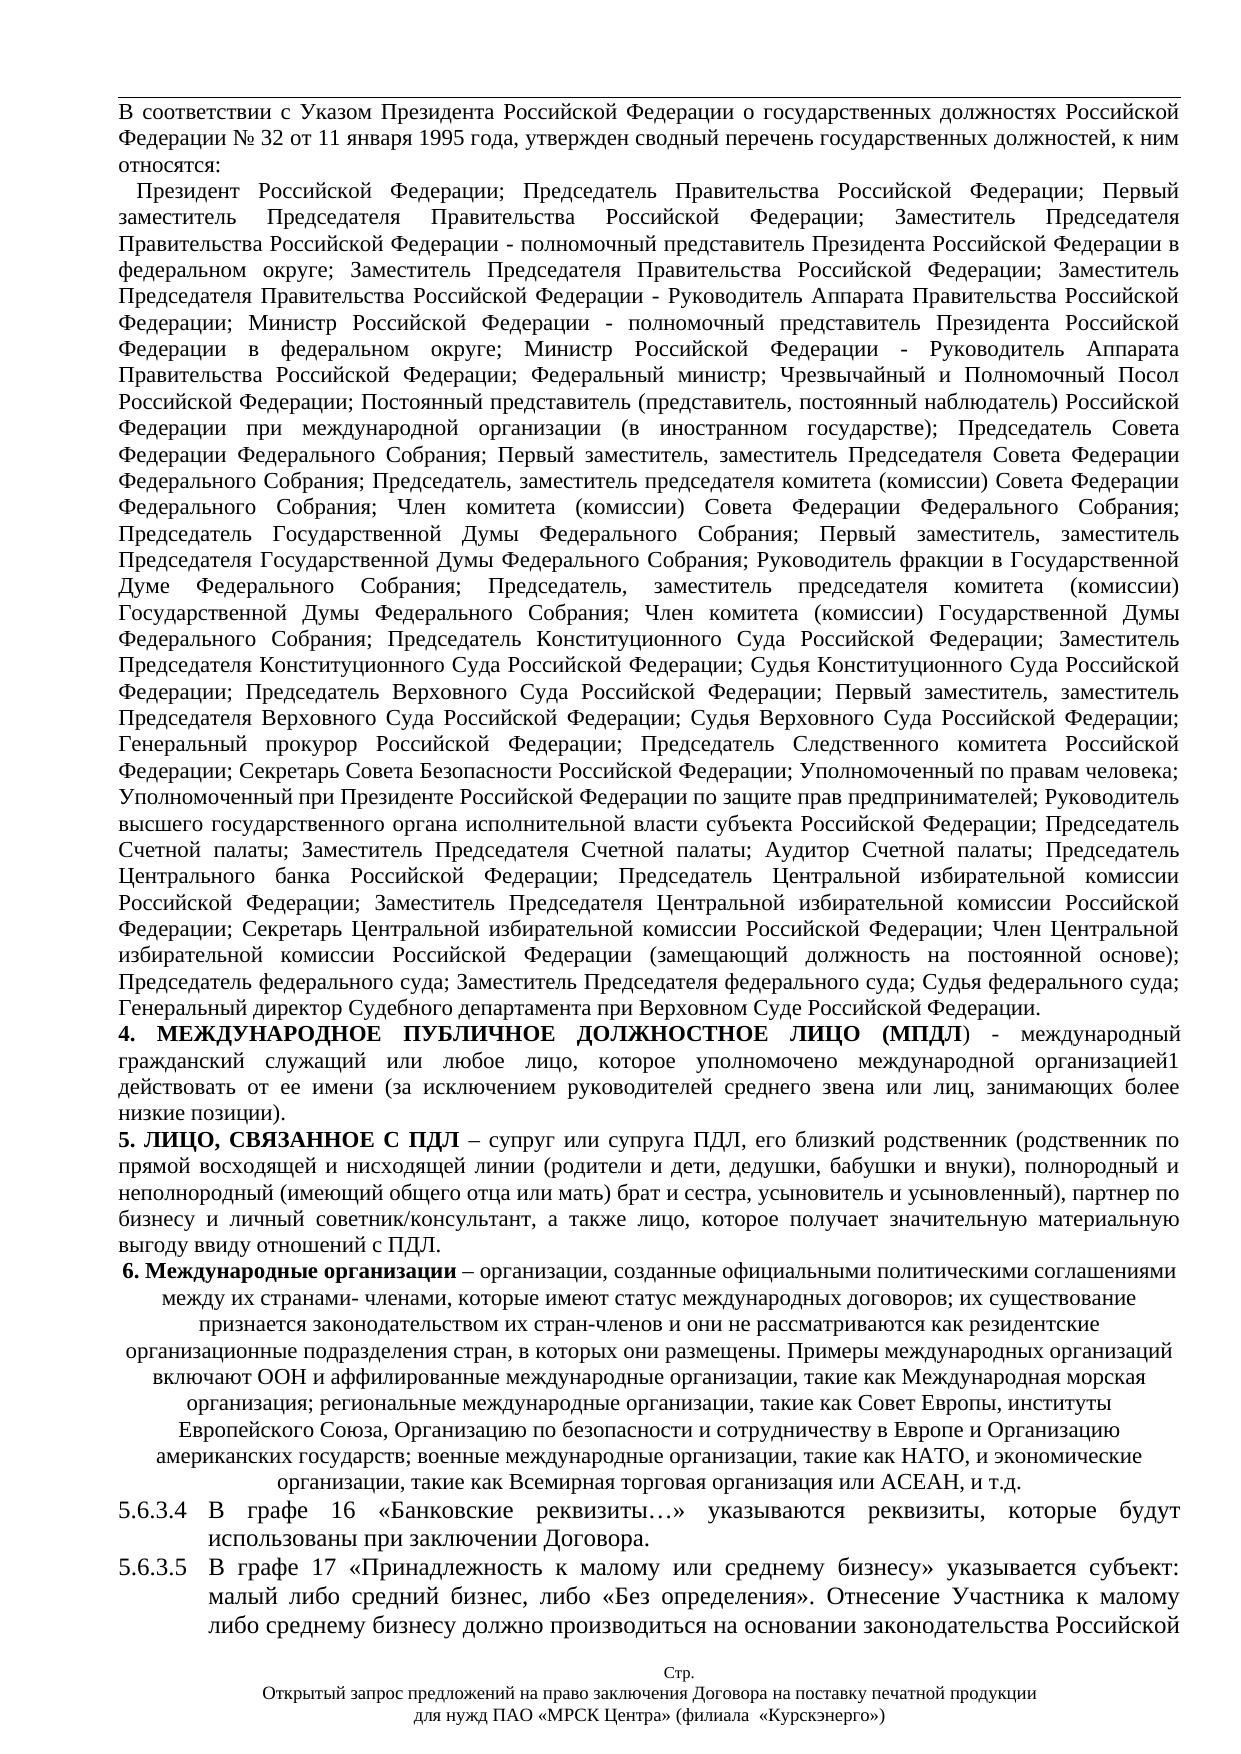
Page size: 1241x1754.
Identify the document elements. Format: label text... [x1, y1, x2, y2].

list 6. Международные организации – организации, созданные официальными политическими соглашениями между их странами- членами, которые имеют статус международных договоров; их существование признается законодательством их стран-членов и они не рассматриваются как резидентские организационные подразделения стран, в которых они размещены. Примеры международных организаций включают ООН и аффилированные международные организации, такие как Международная морская организация; региональные международные организации, такие как Совет Европы, институты Европейского Союза, Организацию по безопасности и сотрудничеству в Европе и Организацию американских государств; военные международные организации, такие как НАТО, и экономические организации, такие как Всемирная торговая организация или АСЕАН, и т.д. [118, 1258, 1181, 1495]
text 5. ЛИЦО, СВЯЗАННОЕ С ПДЛ – супруг или супруга ПДЛ, его близкий родственник (родственник по прямой восходящей и нисходящей линии (родители и дети, дедушки, бабушки и внуки), полнородный и неполнородный (имеющий общего отца или мать) брат и сестра, усыновитель и усыновленный), партнер по бизнесу и личный советник/консультант, а также лицо, которое получает значительную материальную выгоду ввиду отношений с ПДЛ. [118, 1126, 1181, 1258]
text Президент Российской Федерации; Председатель Правительства Российской Федерации; Первый заместитель Председателя Правительства Российской Федерации; Заместитель Председателя Правительства Российской Федерации - полномочный представитель Президента Российской Федерации в федеральном округе; Заместитель Председателя Правительства Российской Федерации; Заместитель Председателя Правительства Российской Федерации - Руководитель Аппарата Правительства Российской Федерации; Министр Российской Федерации - полномочный представитель Президента Российской Федерации в федеральном округе; Министр Российской Федерации - Руководитель Аппарата Правительства Российской Федерации; Федеральный министр; Чрезвычайный и Полномочный Посол Российской Федерации; Постоянный представитель (представитель, постоянный наблюдатель) Российской Федерации при международной организации (в иностранном государстве); Председатель Совета Федерации Федерального Собрания; Первый заместитель, заместитель Председателя Совета Федерации Федерального Собрания; Председатель, заместитель председателя комитета (комиссии) Совета Федерации Федерального Собрания; Член комитета (комиссии) Совета Федерации Федерального Собрания; Председатель Государственной Думы Федерального Собрания; Первый заместитель, заместитель Председателя Государственной Думы Федерального Собрания; Руководитель фракции в Государственной Думе Федерального Собрания; Председатель, заместитель председателя комитета (комиссии) Государственной Думы Федерального Собрания; Член комитета (комиссии) Государственной Думы Федерального Собрания; Председатель Конституционного Суда Российской Федерации; Заместитель Председателя Конституционного Суда Российской Федерации; Судья Конституционного Суда Российской Федерации; Председатель Верховного Суда Российской Федерации; Первый заместитель, заместитель Председателя Верховного Суда Российской Федерации; Судья Верховного Суда Российской Федерации; Генеральный прокурор Российской Федерации; Председатель Следственного комитета Российской Федерации; Секретарь Совета Безопасности Российской Федерации; Уполномоченный по правам человека; Уполномоченный при Президенте Российской Федерации по защите прав предпринимателей; Руководитель высшего государственного органа исполнительной власти субъекта Российской Федерации; Председатель Счетной палаты; Заместитель Председателя Счетной палаты; Аудитор Счетной палаты; Председатель Центрального банка Российской Федерации; Председатель Центральной избирательной комиссии Российской Федерации; Заместитель Председателя Центральной избирательной комиссии Российской Федерации; Секретарь Центральной избирательной комиссии Российской Федерации; Член Центральной избирательной комиссии Российской Федерации (замещающий должность на постоянной основе); Председатель федерального суда; Заместитель Председателя федерального суда; Судья федерального суда; Генеральный директор Судебного департамента при Верховном Суде Российской Федерации. [118, 177, 1181, 1020]
text 4. МЕЖДУНАРОДНОЕ ПУБЛИЧНОЕ ДОЛЖНОСТНОЕ ЛИЦО (МПДЛ) - международный гражданский служащий или любое лицо, которое уполномочено международной организацией1 действовать от ее имени (за исключением руководителей среднего звена или лиц, занимающих более низкие позиции). [118, 1020, 1181, 1126]
list В графе 16 «Банковские реквизиты…» указываются реквизиты, которые будут использованы при заключении Договора. [118, 1495, 1181, 1552]
text В соответствии с Указом Президента Российской Федерации о государственных должностях Российской Федерации № 32 от 11 января 1995 года, утвержден сводный перечень государственных должностей, к ним относятся: [118, 98, 1181, 177]
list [118, 1552, 1181, 1638]
